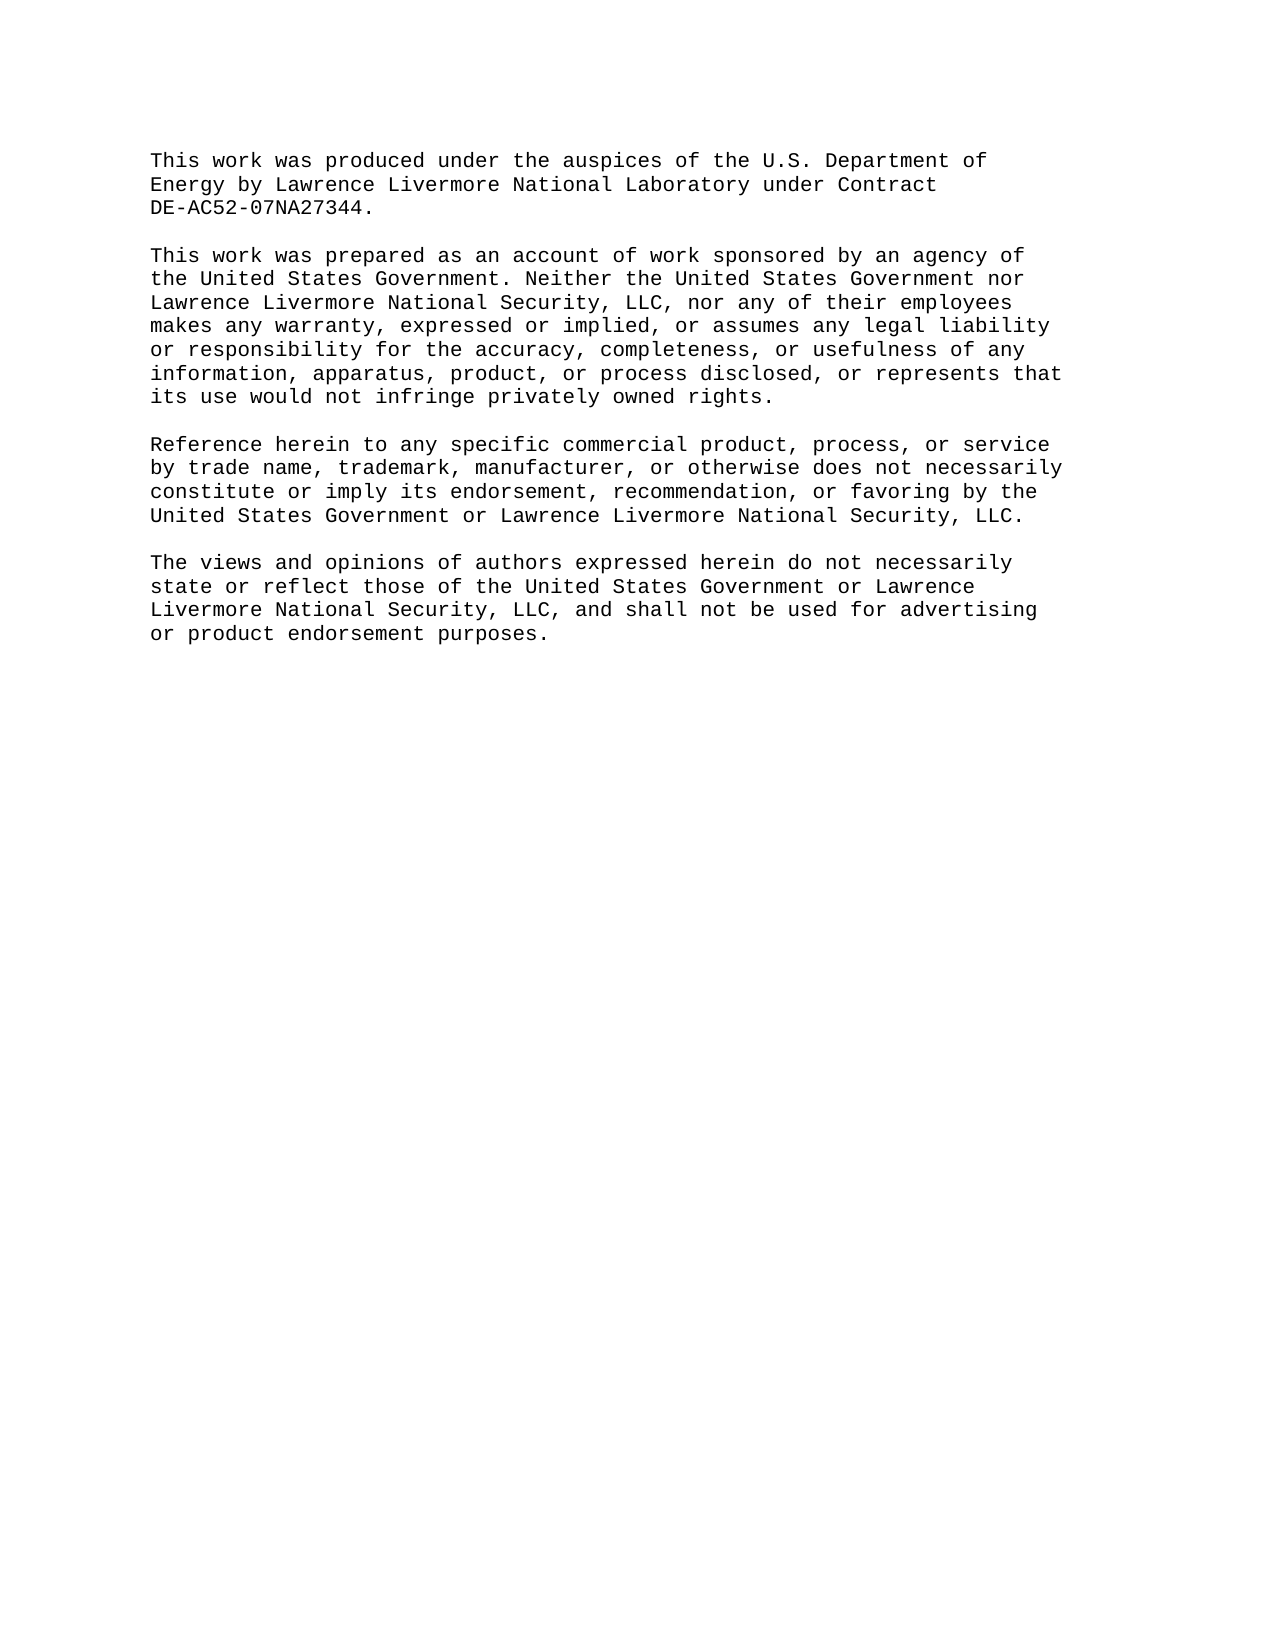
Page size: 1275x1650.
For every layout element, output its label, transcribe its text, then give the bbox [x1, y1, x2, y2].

text Lawrence Livermore National Security, LLC, nor any of their employees [150, 292, 1125, 316]
text or product endorsement purposes. [150, 623, 1125, 647]
text This work was prepared as an account of work sponsored by an agency of [150, 244, 1125, 268]
text the United States Government. Neither the United States Government nor [150, 268, 1125, 292]
text constitute or imply its endorsement, recommendation, or favoring by the [150, 481, 1125, 505]
text DE-AC52-07NA27344. [150, 197, 1125, 221]
text information, apparatus, product, or process disclosed, or represents that [150, 363, 1125, 386]
text its use would not infringe privately owned rights. [150, 386, 1125, 410]
text Livermore National Security, LLC, and shall not be used for advertising [150, 599, 1125, 623]
text Reference herein to any specific commercial product, process, or service [150, 434, 1125, 457]
text Energy by Lawrence Livermore National Laboratory under Contract [150, 174, 1125, 197]
text This work was produced under the auspices of the U.S. Department of [150, 150, 1125, 174]
text or responsibility for the accuracy, completeness, or usefulness of any [150, 339, 1125, 363]
text by trade name, trademark, manufacturer, or otherwise does not necessarily [150, 457, 1125, 481]
text makes any warranty, expressed or implied, or assumes any legal liability [150, 316, 1125, 339]
text The views and opinions of authors expressed herein do not necessarily [150, 552, 1125, 576]
text state or reflect those of the United States Government or Lawrence [150, 576, 1125, 599]
text United States Government or Lawrence Livermore National Security, LLC. [150, 505, 1125, 528]
